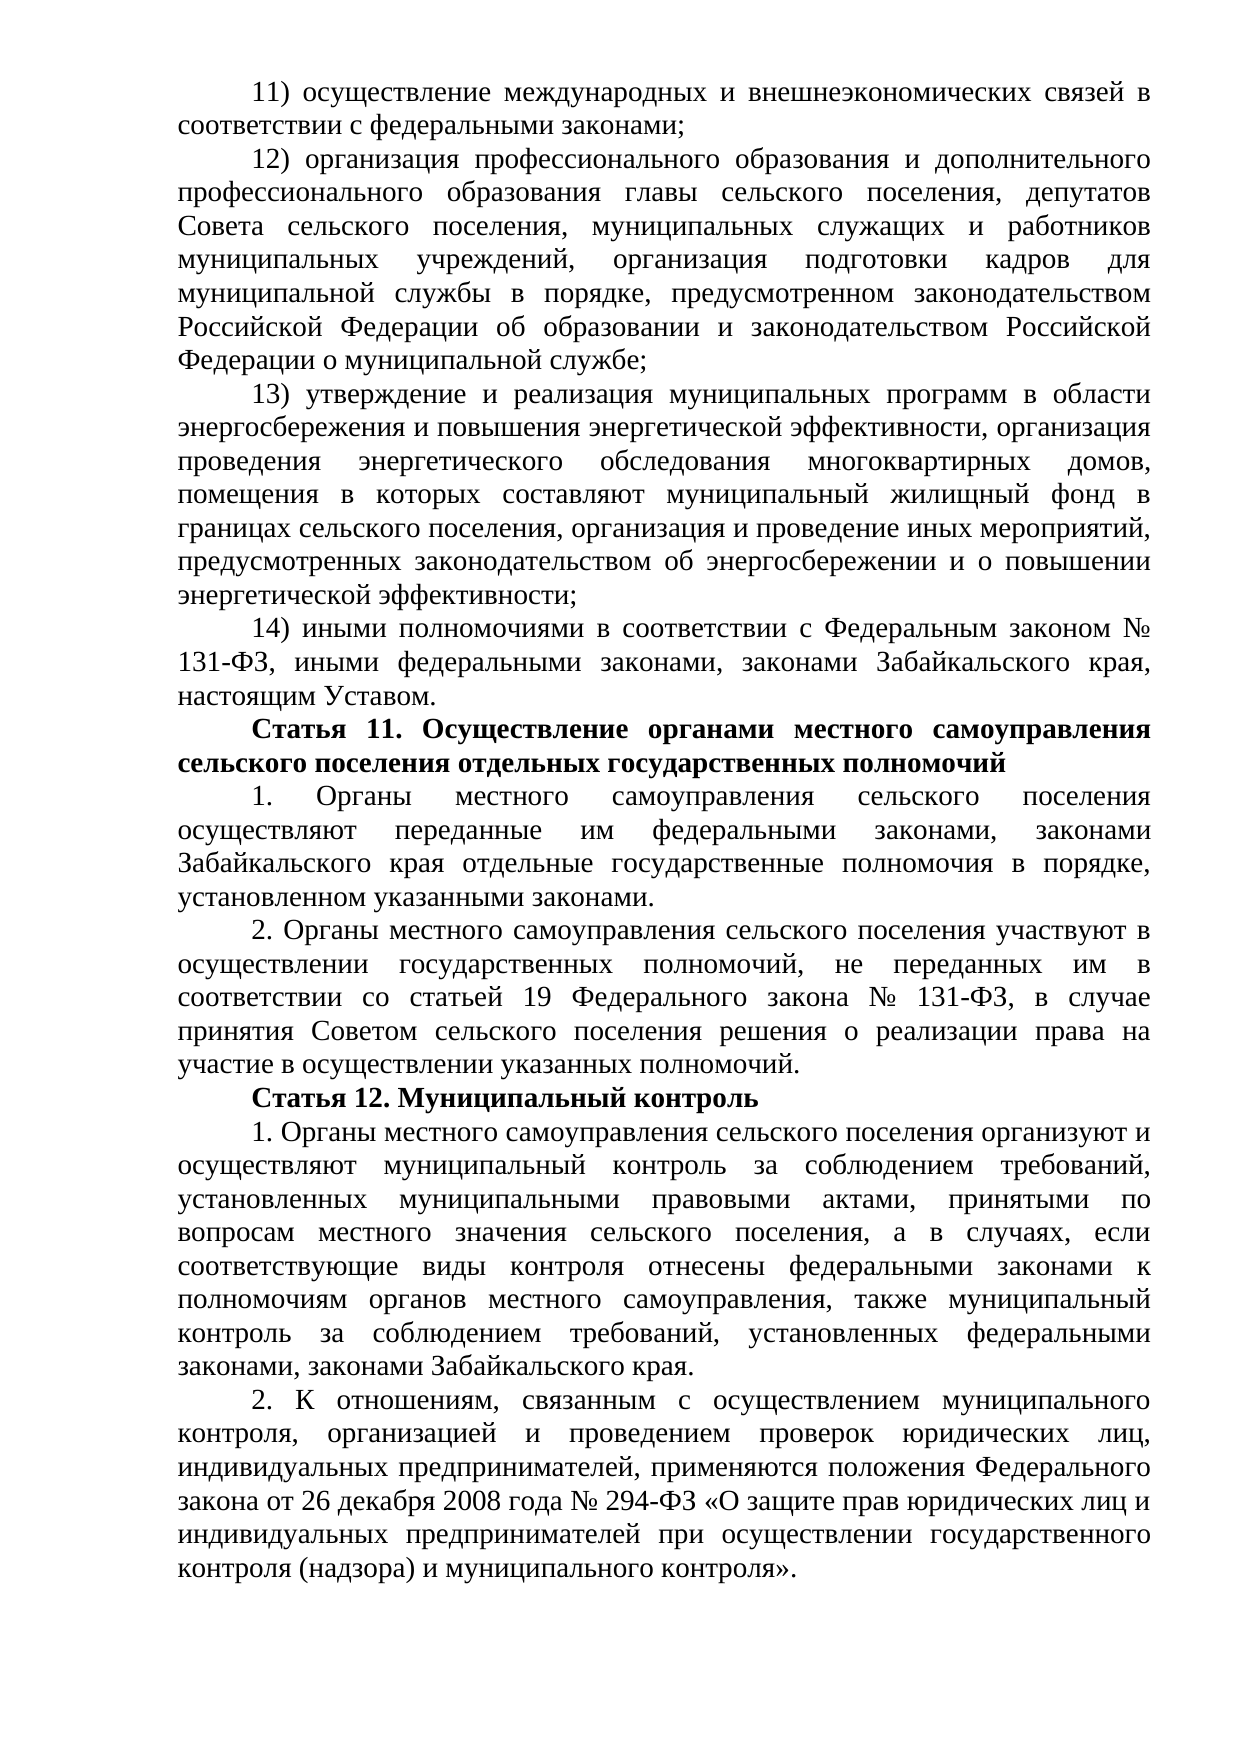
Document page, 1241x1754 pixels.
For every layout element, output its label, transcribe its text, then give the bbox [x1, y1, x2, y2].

text 12) организация профессионального образования и дополнительного профессионального образования главы сельского поселения, депутатов Совета сельского поселения, муниципальных служащих и работников муниципальных учреждений, организация подготовки кадров для муниципальной службы в порядке, предусмотренном законодательством Российской Федерации об образовании и законодательством Российской Федерации о муниципальной службе; [177, 141, 1152, 376]
text 2. Органы местного самоуправления сельского поселения участвуют в осуществлении государственных полномочий, не переданных им в соответствии со статьей 19 Федерального закона № 131-ФЗ, в случае принятия Советом сельского поселения решения о реализации права на участие в осуществлении указанных полномочий. [177, 912, 1152, 1080]
text 1. Органы местного самоуправления сельского поселения осуществляют переданные им федеральными законами, законами Забайкальского края отдельные государственные полномочия в порядке, установленном указанными законами. [177, 778, 1152, 912]
text Статья 12. Муниципальный контроль [177, 1080, 1152, 1114]
text 11) осуществление международных и внешнеэкономических связей в соответствии с федеральными законами; [177, 74, 1152, 141]
text 14) иными полномочиями в соответствии с Федеральным законом № 131-ФЗ, иными федеральными законами, законами Забайкальского края, настоящим Уставом. [177, 611, 1152, 711]
text 13) утверждение и реализация муниципальных программ в области энергосбережения и повышения энергетической эффективности, организация проведения энергетического обследования многоквартирных домов, помещения в которых составляют муниципальный жилищный фонд в границах сельского поселения, организация и проведение иных мероприятий, предусмотренных законодательством об энергосбережении и о повышении энергетической эффективности; [177, 376, 1152, 611]
text 2. К отношениям, связанным с осуществлением муниципального контроля, организацией и проведением проверок юридических лиц, индивидуальных предпринимателей, применяются положения Федерального закона от 26 декабря 2008 года № 294-ФЗ «О защите прав юридических лиц и индивидуальных предпринимателей при осуществлении государственного контроля (надзора) и муниципального контроля». [177, 1382, 1152, 1583]
text 1. Органы местного самоуправления сельского поселения организуют и осуществляют муниципальный контроль за соблюдением требований, установленных муниципальными правовыми актами, принятыми по вопросам местного значения сельского поселения, а в случаях, если соответствующие виды контроля отнесены федеральными законами к полномочиям органов местного самоуправления, также муниципальный контроль за соблюдением требований, установленных федеральными законами, законами Забайкальского края. [177, 1114, 1152, 1382]
text Статья 11. Осуществление органами местного самоуправления сельского поселения отдельных государственных полномочий [177, 711, 1152, 778]
